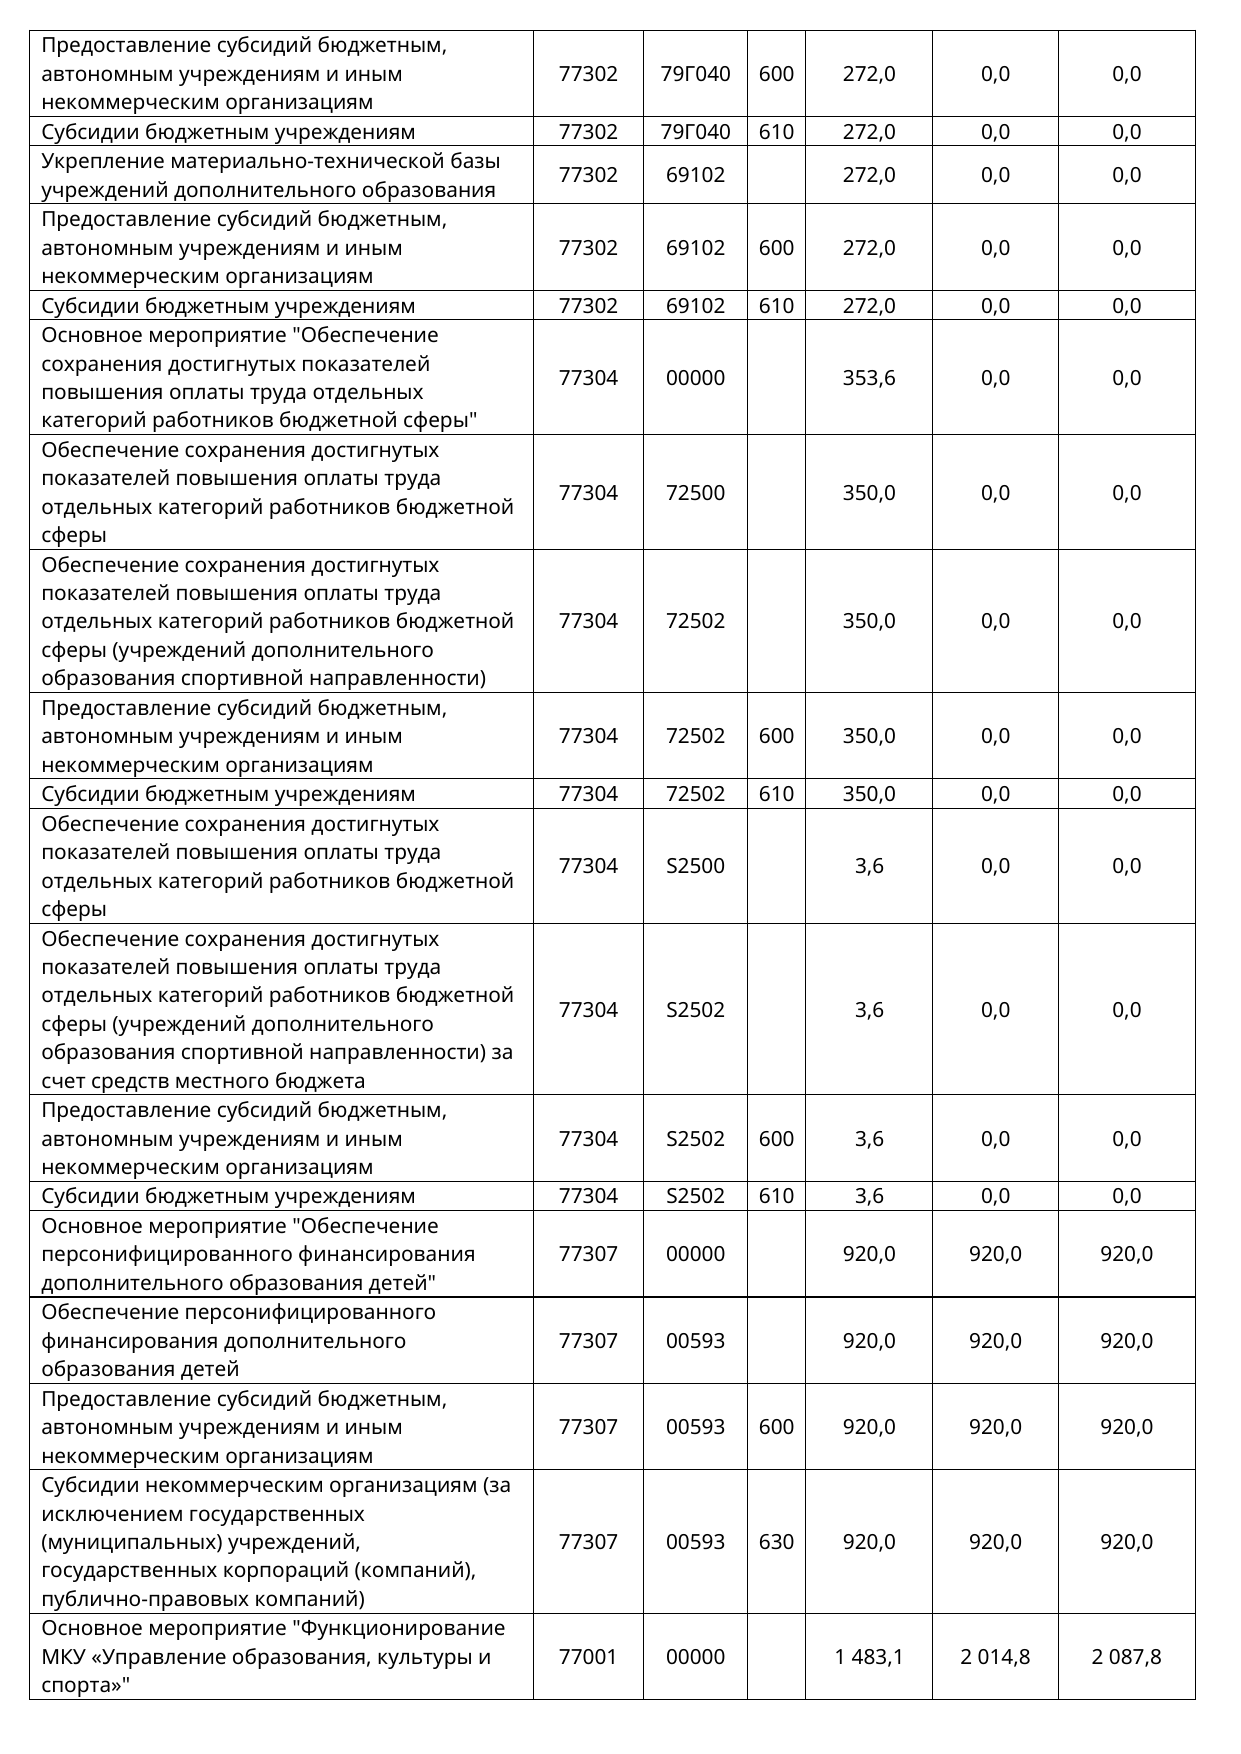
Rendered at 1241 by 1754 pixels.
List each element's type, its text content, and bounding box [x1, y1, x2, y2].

table_cell 0,0 [1059, 31, 1195, 116]
table_cell Субсидии некоммерческим организациям (за исключением государственных (муниципальных) учреждений, государственных корпораций (компаний), публично-правовых компаний) [30, 1470, 533, 1612]
table_cell 0,0 [1059, 204, 1195, 290]
table_cell Обеспечение сохранения достигнутых показателей повышения оплаты труда отдельных категорий работников бюджетной сферы [30, 809, 533, 923]
table_cell Обеспечение персонифицированного финансирования дополнительного образования детей [30, 1298, 533, 1383]
table_cell Предоставление субсидий бюджетным, автономным учреждениям и иным некоммерческим организациям [30, 204, 533, 290]
table_cell 272,0 [806, 146, 932, 203]
table_cell 920,0 [1059, 1298, 1195, 1383]
table_cell Субсидии бюджетным учреждениям [30, 1182, 533, 1210]
table_cell [748, 809, 805, 923]
table_cell 350,0 [806, 779, 932, 808]
table_cell 0,0 [1059, 1182, 1195, 1210]
table_cell Предоставление субсидий бюджетным, автономным учреждениям и иным некоммерческим организациям [30, 31, 533, 116]
table_cell 0,0 [1059, 291, 1195, 319]
table_cell 600 [748, 204, 805, 290]
table_cell 0,0 [1059, 693, 1195, 778]
table_cell 0,0 [1059, 146, 1195, 203]
table_cell 0,0 [933, 809, 1058, 923]
table_cell 0,0 [933, 146, 1058, 203]
table_cell 1 483,1 [806, 1614, 932, 1699]
table_cell Основное мероприятие "Обеспечение сохранения достигнутых показателей повышения оплаты труда отдельных категорий работников бюджетной сферы" [30, 320, 533, 434]
table_cell [748, 146, 805, 203]
table_cell 353,6 [806, 320, 932, 434]
table_cell 77302 [534, 146, 643, 203]
table_cell 920,0 [806, 1298, 932, 1383]
table_cell 920,0 [806, 1384, 932, 1469]
table_cell 600 [748, 1384, 805, 1469]
table_cell 00000 [644, 320, 747, 434]
table_cell 272,0 [806, 291, 932, 319]
table_cell 600 [748, 31, 805, 116]
table_cell 77302 [534, 204, 643, 290]
table_cell 00593 [644, 1298, 747, 1383]
table_cell [748, 1614, 805, 1699]
table_cell 3,6 [806, 809, 932, 923]
table_cell 00593 [644, 1384, 747, 1469]
table_cell Обеспечение сохранения достигнутых показателей повышения оплаты труда отдельных категорий работников бюджетной сферы (учреждений дополнительного образования спортивной направленности) [30, 550, 533, 692]
table_cell [748, 550, 805, 692]
table_cell 272,0 [806, 204, 932, 290]
table_cell 610 [748, 1182, 805, 1210]
table_cell Субсидии бюджетным учреждениям [30, 291, 533, 319]
table_cell 920,0 [1059, 1384, 1195, 1469]
table_cell 0,0 [933, 779, 1058, 808]
table_cell 920,0 [933, 1384, 1058, 1469]
table_cell 00000 [644, 1614, 747, 1699]
table_cell 77307 [534, 1211, 643, 1296]
table_cell 77307 [534, 1298, 643, 1383]
table_cell Субсидии бюджетным учреждениям [30, 779, 533, 808]
table_cell S2502 [644, 924, 747, 1094]
table_cell 77304 [534, 1182, 643, 1210]
table_cell Обеспечение сохранения достигнутых показателей повышения оплаты труда отдельных категорий работников бюджетной сферы [30, 435, 533, 549]
table_cell Обеспечение сохранения достигнутых показателей повышения оплаты труда отдельных категорий работников бюджетной сферы (учреждений дополнительного образования спортивной направленности) за счет средств местного бюджета [30, 924, 533, 1094]
table_cell 0,0 [933, 693, 1058, 778]
table_cell 0,0 [933, 924, 1058, 1094]
table_cell 0,0 [933, 435, 1058, 549]
table_cell 77307 [534, 1470, 643, 1612]
table_cell 350,0 [806, 550, 932, 692]
table_cell [748, 320, 805, 434]
table_cell 0,0 [933, 204, 1058, 290]
table_cell 0,0 [933, 1182, 1058, 1210]
table_cell 3,6 [806, 924, 932, 1094]
table_cell 77304 [534, 693, 643, 778]
table_cell 72502 [644, 550, 747, 692]
table_cell 0,0 [933, 550, 1058, 692]
table_cell 77304 [534, 1095, 643, 1181]
table_cell 272,0 [806, 117, 932, 145]
table_cell Укрепление материально-технической базы учреждений дополнительного образования [30, 146, 533, 203]
table_cell 77304 [534, 435, 643, 549]
table_cell 0,0 [933, 1095, 1058, 1181]
table_cell 0,0 [1059, 924, 1195, 1094]
table_cell 0,0 [1059, 117, 1195, 145]
table_cell [748, 1211, 805, 1296]
table_cell Основное мероприятие "Обеспечение персонифицированного финансирования дополнительного образования детей" [30, 1211, 533, 1296]
table_cell 920,0 [1059, 1470, 1195, 1612]
table_cell S2500 [644, 809, 747, 923]
table_cell [748, 924, 805, 1094]
table_cell 920,0 [933, 1298, 1058, 1383]
table_cell 920,0 [806, 1470, 932, 1612]
table_cell 920,0 [933, 1211, 1058, 1296]
table_cell 79Г040 [644, 31, 747, 116]
table_cell 600 [748, 1095, 805, 1181]
table_cell 2 087,8 [1059, 1614, 1195, 1699]
table_cell 350,0 [806, 435, 932, 549]
table_cell 0,0 [1059, 809, 1195, 923]
table_cell 72502 [644, 693, 747, 778]
table_cell 0,0 [1059, 320, 1195, 434]
table_cell 0,0 [1059, 435, 1195, 549]
table_cell 72502 [644, 779, 747, 808]
table_cell 69102 [644, 204, 747, 290]
table_cell 0,0 [933, 31, 1058, 116]
table_cell S2502 [644, 1182, 747, 1210]
table_cell 610 [748, 779, 805, 808]
table_cell [748, 435, 805, 549]
table_cell 77302 [534, 117, 643, 145]
table_cell 272,0 [806, 31, 932, 116]
table_cell Предоставление субсидий бюджетным, автономным учреждениям и иным некоммерческим организациям [30, 1384, 533, 1469]
table_cell 610 [748, 117, 805, 145]
table_cell 0,0 [1059, 1095, 1195, 1181]
table_cell 77304 [534, 809, 643, 923]
table_cell 630 [748, 1470, 805, 1612]
table_cell 920,0 [933, 1470, 1058, 1612]
table_cell 77001 [534, 1614, 643, 1699]
table_cell 00593 [644, 1470, 747, 1612]
table_cell 350,0 [806, 693, 932, 778]
table_cell 0,0 [933, 117, 1058, 145]
table_cell 2 014,8 [933, 1614, 1058, 1699]
table_cell 0,0 [933, 320, 1058, 434]
table_cell 77304 [534, 924, 643, 1094]
table_cell Основное мероприятие "Функционирование МКУ «Управление образования, культуры и спорта»" [30, 1614, 533, 1699]
table_cell 610 [748, 291, 805, 319]
table_cell 77307 [534, 1384, 643, 1469]
table_cell S2502 [644, 1095, 747, 1181]
table_cell 69102 [644, 291, 747, 319]
table_cell Предоставление субсидий бюджетным, автономным учреждениям и иным некоммерческим организациям [30, 1095, 533, 1181]
table_cell 77304 [534, 320, 643, 434]
table_cell 600 [748, 693, 805, 778]
table_cell 77302 [534, 31, 643, 116]
table_cell 77304 [534, 550, 643, 692]
table_cell 69102 [644, 146, 747, 203]
table_cell Предоставление субсидий бюджетным, автономным учреждениям и иным некоммерческим организациям [30, 693, 533, 778]
table_cell 77304 [534, 779, 643, 808]
table_cell 0,0 [1059, 550, 1195, 692]
table_cell 3,6 [806, 1095, 932, 1181]
table_cell 0,0 [1059, 779, 1195, 808]
table_cell Субсидии бюджетным учреждениям [30, 117, 533, 145]
table_cell 77302 [534, 291, 643, 319]
table_cell 0,0 [933, 291, 1058, 319]
table_cell [748, 1298, 805, 1383]
table_cell 72500 [644, 435, 747, 549]
table_cell 3,6 [806, 1182, 932, 1210]
table_cell 79Г040 [644, 117, 747, 145]
table_cell 00000 [644, 1211, 747, 1296]
table_cell 920,0 [806, 1211, 932, 1296]
table_cell 920,0 [1059, 1211, 1195, 1296]
